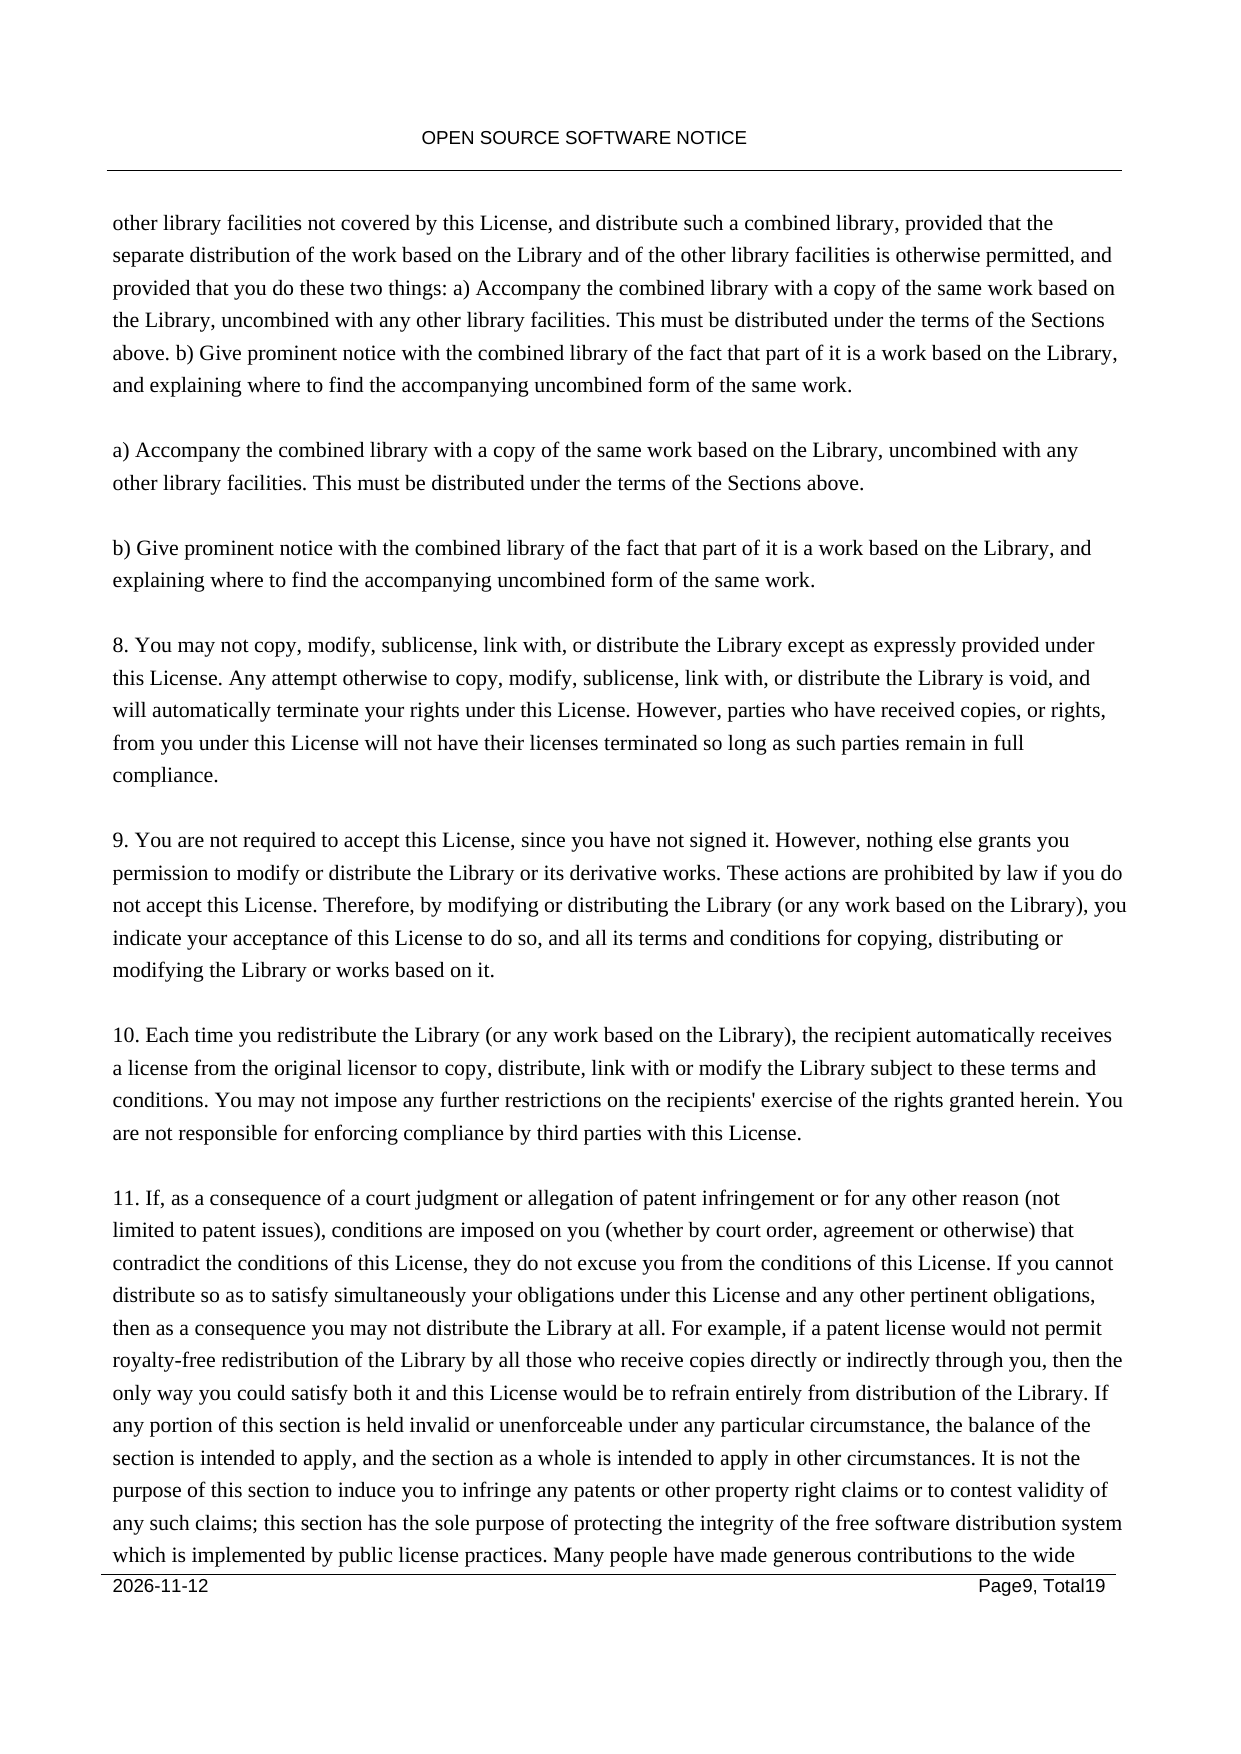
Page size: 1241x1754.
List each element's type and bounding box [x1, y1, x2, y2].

text [112, 206, 1128, 1571]
